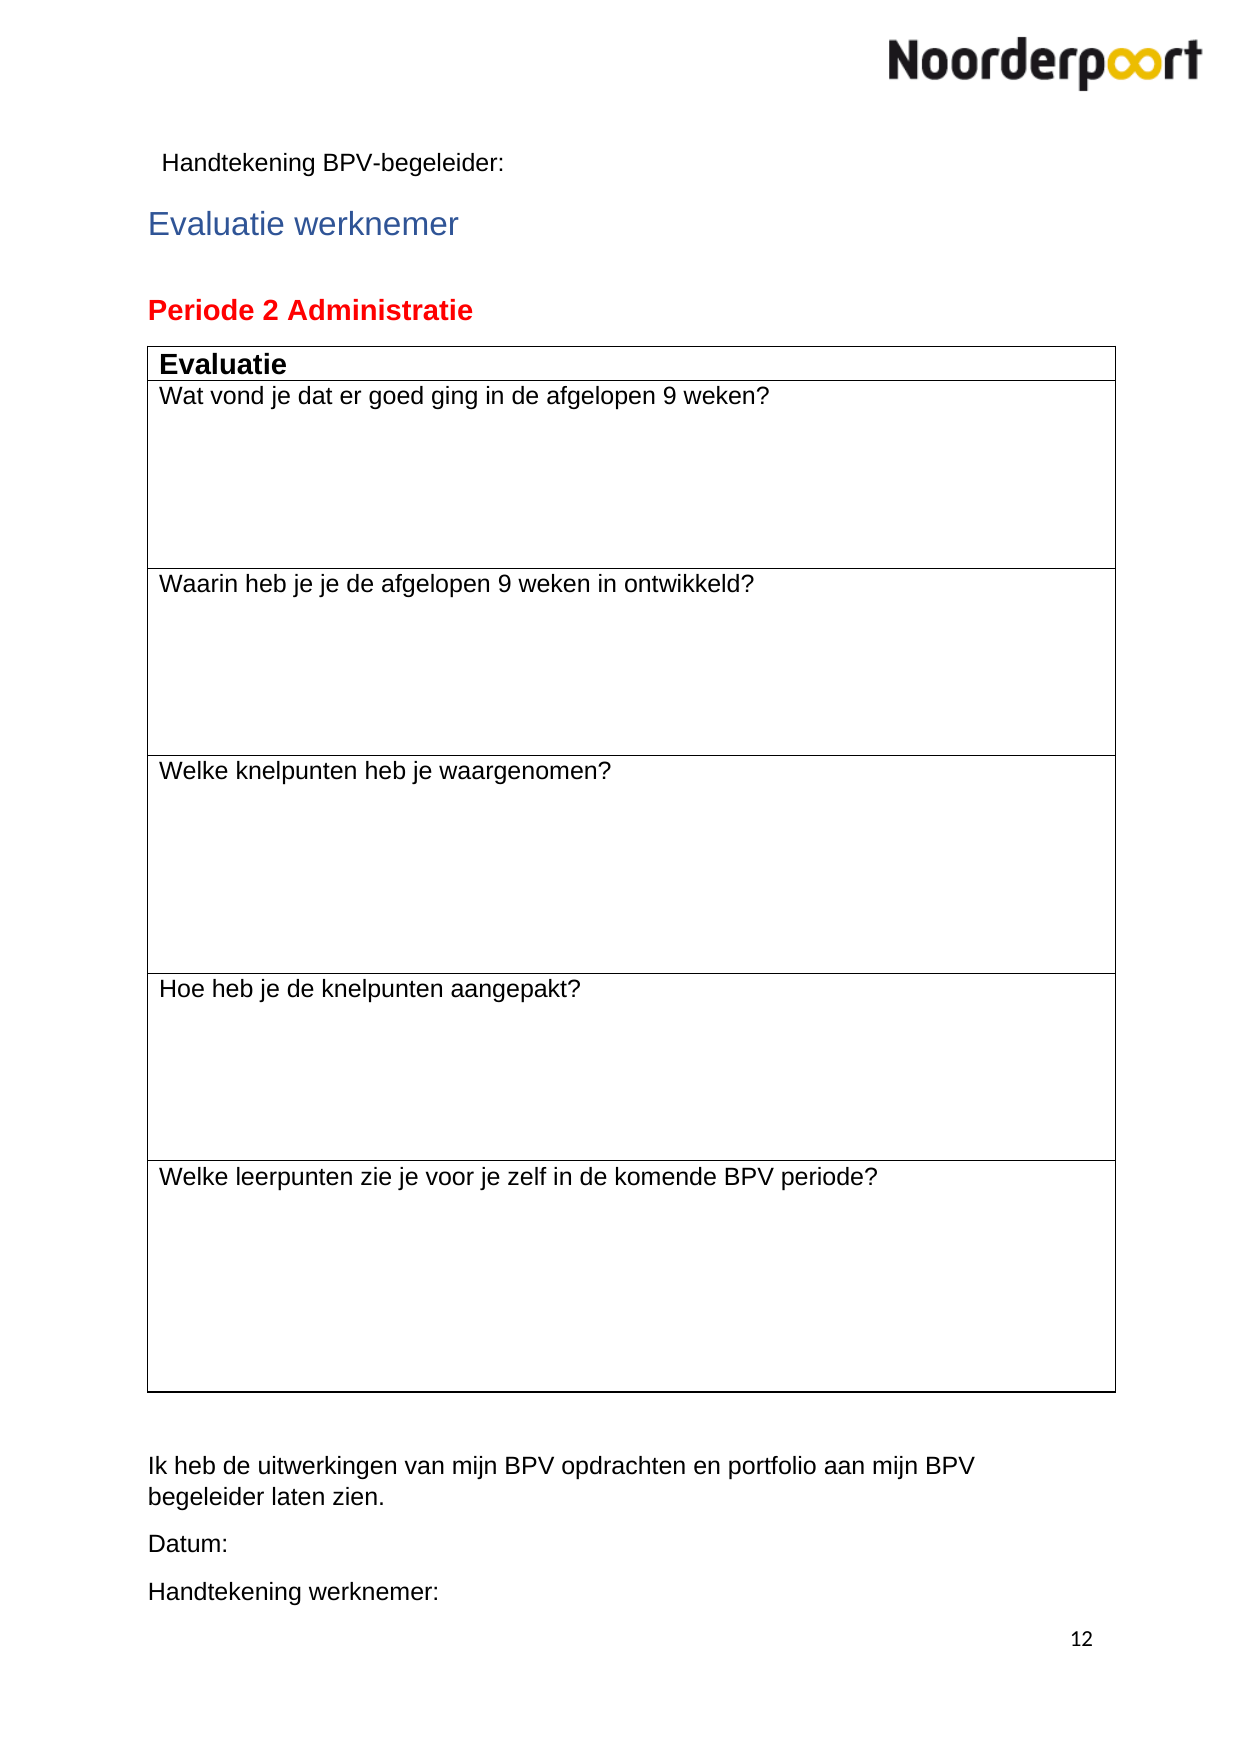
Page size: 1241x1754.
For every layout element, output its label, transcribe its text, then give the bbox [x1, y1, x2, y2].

table_cell Hoe heb je de knelpunten aangepakt? [148, 974, 1115, 1160]
text Periode 2 Administratie [148, 293, 1093, 326]
text Handtekening BPV-begeleider: [148, 148, 1093, 176]
picture [882, 31, 1205, 93]
table_cell Wat vond je dat er goed ging in de afgelopen 9 weken? [148, 381, 1115, 567]
subtitle Evaluatie werknemer [148, 204, 1093, 242]
text Ik heb de uitwerkingen van mijn BPV opdrachten en portfolio aan mijn BPV begeleider laten zien. [148, 1451, 1093, 1510]
table_cell Waarin heb je je de afgelopen 9 weken in ontwikkeld? [148, 569, 1115, 755]
text Datum: [148, 1529, 1093, 1558]
text Handtekening werknemer: [148, 1577, 1093, 1606]
table_header Evaluatie [148, 347, 1115, 380]
table_cell Welke knelpunten heb je waargenomen? [148, 756, 1115, 973]
table_cell Welke leerpunten zie je voor je zelf in de komende BPV periode? [148, 1161, 1115, 1391]
